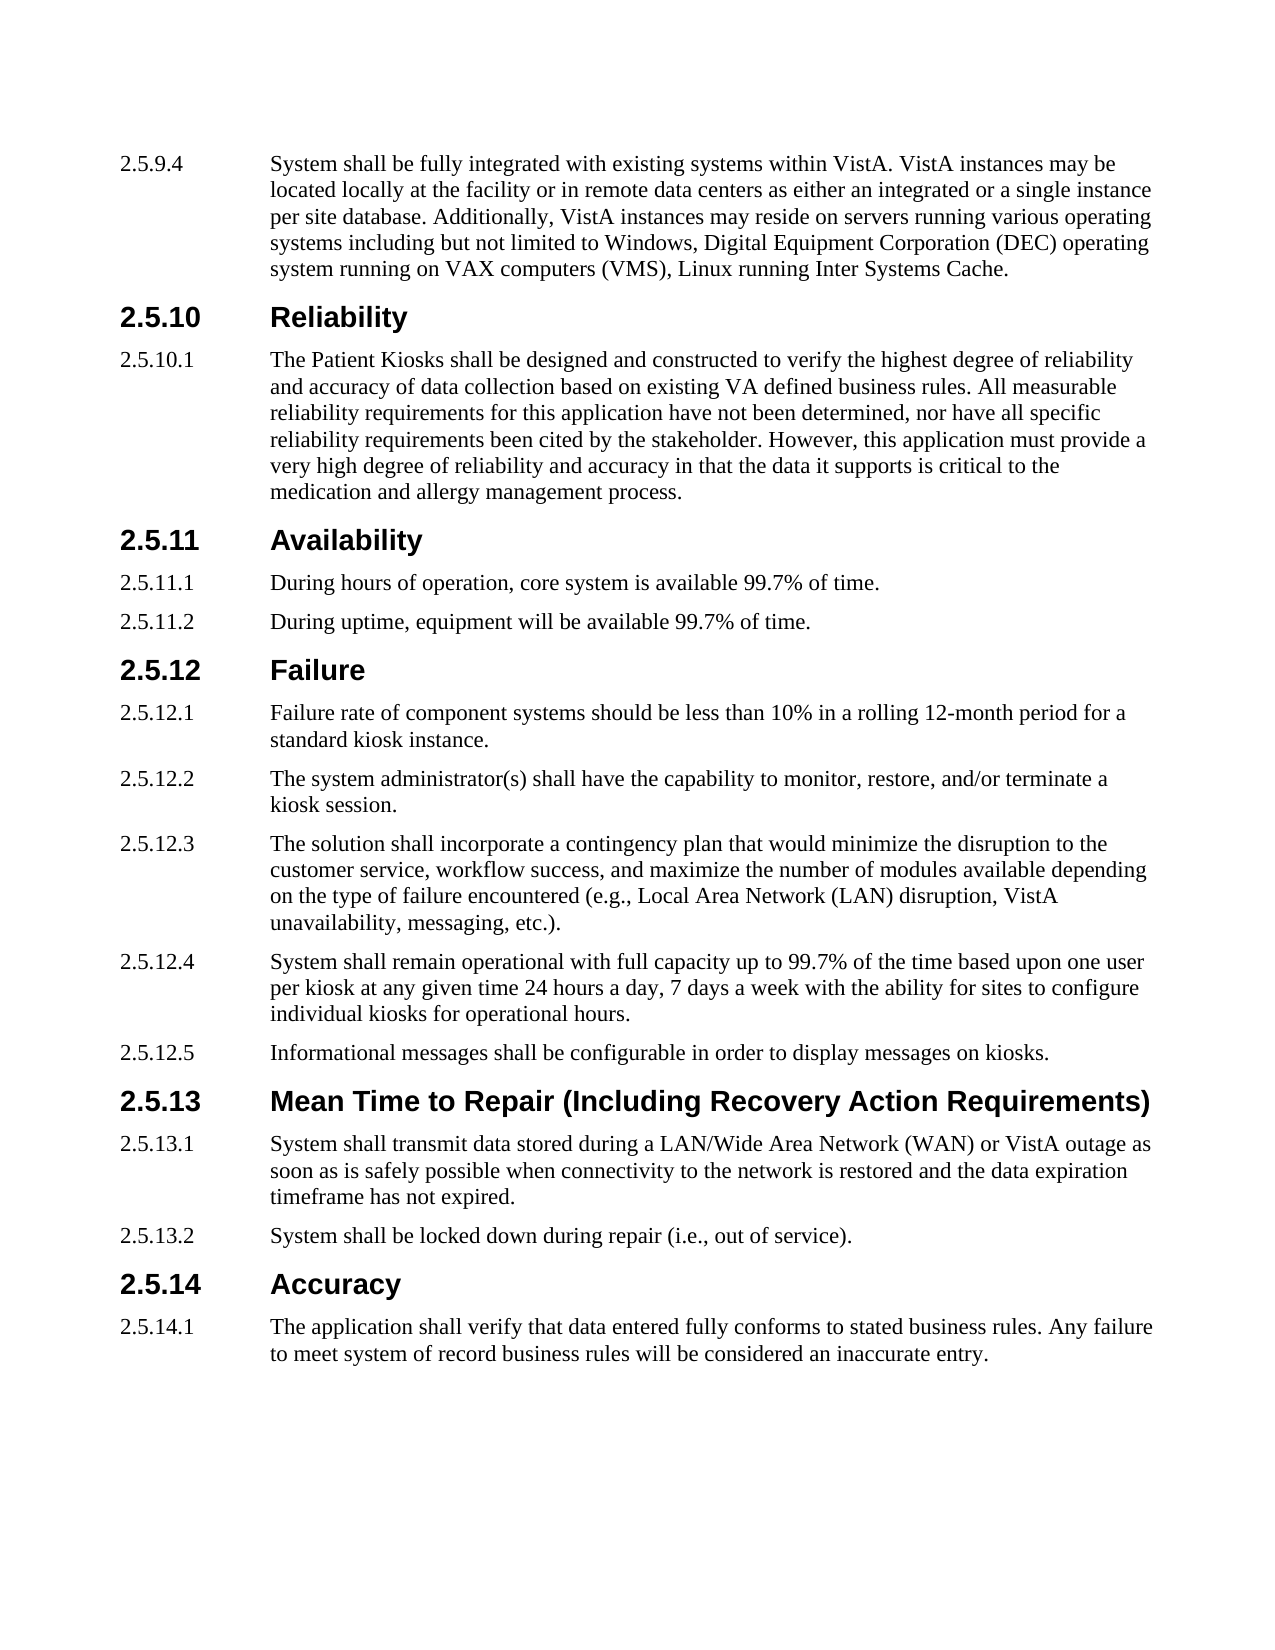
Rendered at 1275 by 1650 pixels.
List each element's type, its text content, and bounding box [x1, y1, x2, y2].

text 2.5.10.1 The Patient Kiosks shall be designed and constructed to verify the highest degree of reliability and accuracy of data collection based on existing VA defined business rules. All measurable reliability requirements for this application have not been determined, nor have all specific reliability requirements been cited by the stakeholder. However, this application must provide a very high degree of reliability and accuracy in that the data it supports is critical to the medication and allergy management process. [120, 347, 1155, 505]
subtitle Accuracy [120, 1267, 1155, 1301]
text 2.5.12.1 Failure rate of component systems should be less than 10% in a rolling 12-month period for a standard kiosk instance. [120, 699, 1155, 752]
subtitle Reliability [120, 301, 1155, 334]
text 2.5.12.5 Informational messages shall be configurable in order to display messages on kiosks. [120, 1039, 1155, 1066]
text 2.5.9.4 System shall be fully integrated with existing systems within VistA. VistA instances may be located locally at the facility or in remote data centers as either an integrated or a single instance per site database. Additionally, VistA instances may reside on servers running various operating systems including but not limited to Windows, Digital Equipment Corporation (DEC) operating system running on VAX computers (VMS), Linux running Inter Systems Cache. [120, 150, 1155, 282]
text 2.5.13.1 System shall transmit data stored during a LAN/Wide Area Network (WAN) or VistA outage as soon as is safely possible when connectivity to the network is restored and the data expiration timeframe has not expired. [120, 1131, 1155, 1209]
text 2.5.14.1 The application shall verify that data entered fully conforms to stated business rules. Any failure to meet system of record business rules will be considered an inaccurate entry. [120, 1313, 1155, 1366]
text 2.5.12.3 The solution shall incorporate a contingency plan that would minimize the disruption to the customer service, workflow success, and maximize the number of modules available depending on the type of failure encountered (e.g., Local Area Network (LAN) disruption, VistA unavailability, messaging, etc.). [120, 830, 1155, 935]
subtitle Failure [120, 653, 1155, 687]
text 2.5.11.2 During uptime, equipment will be available 99.7% of time. [120, 608, 1155, 635]
text 2.5.12.4 System shall remain operational with full capacity up to 99.7% of the time based upon one user per kiosk at any given time 24 hours a day, 7 days a week with the ability for sites to configure individual kiosks for operational hours. [120, 948, 1155, 1027]
text 2.5.11.1 During hours of operation, core system is available 99.7% of time. [120, 569, 1155, 596]
subtitle Availability [120, 523, 1155, 557]
subtitle Mean Time to Repair (Including Recovery Action Requirements) [120, 1084, 1155, 1118]
text 2.5.13.2 System shall be locked down during repair (i.e., out of service). [120, 1222, 1155, 1248]
text 2.5.12.2 The system administrator(s) shall have the capability to monitor, restore, and/or terminate a kiosk session. [120, 765, 1155, 817]
